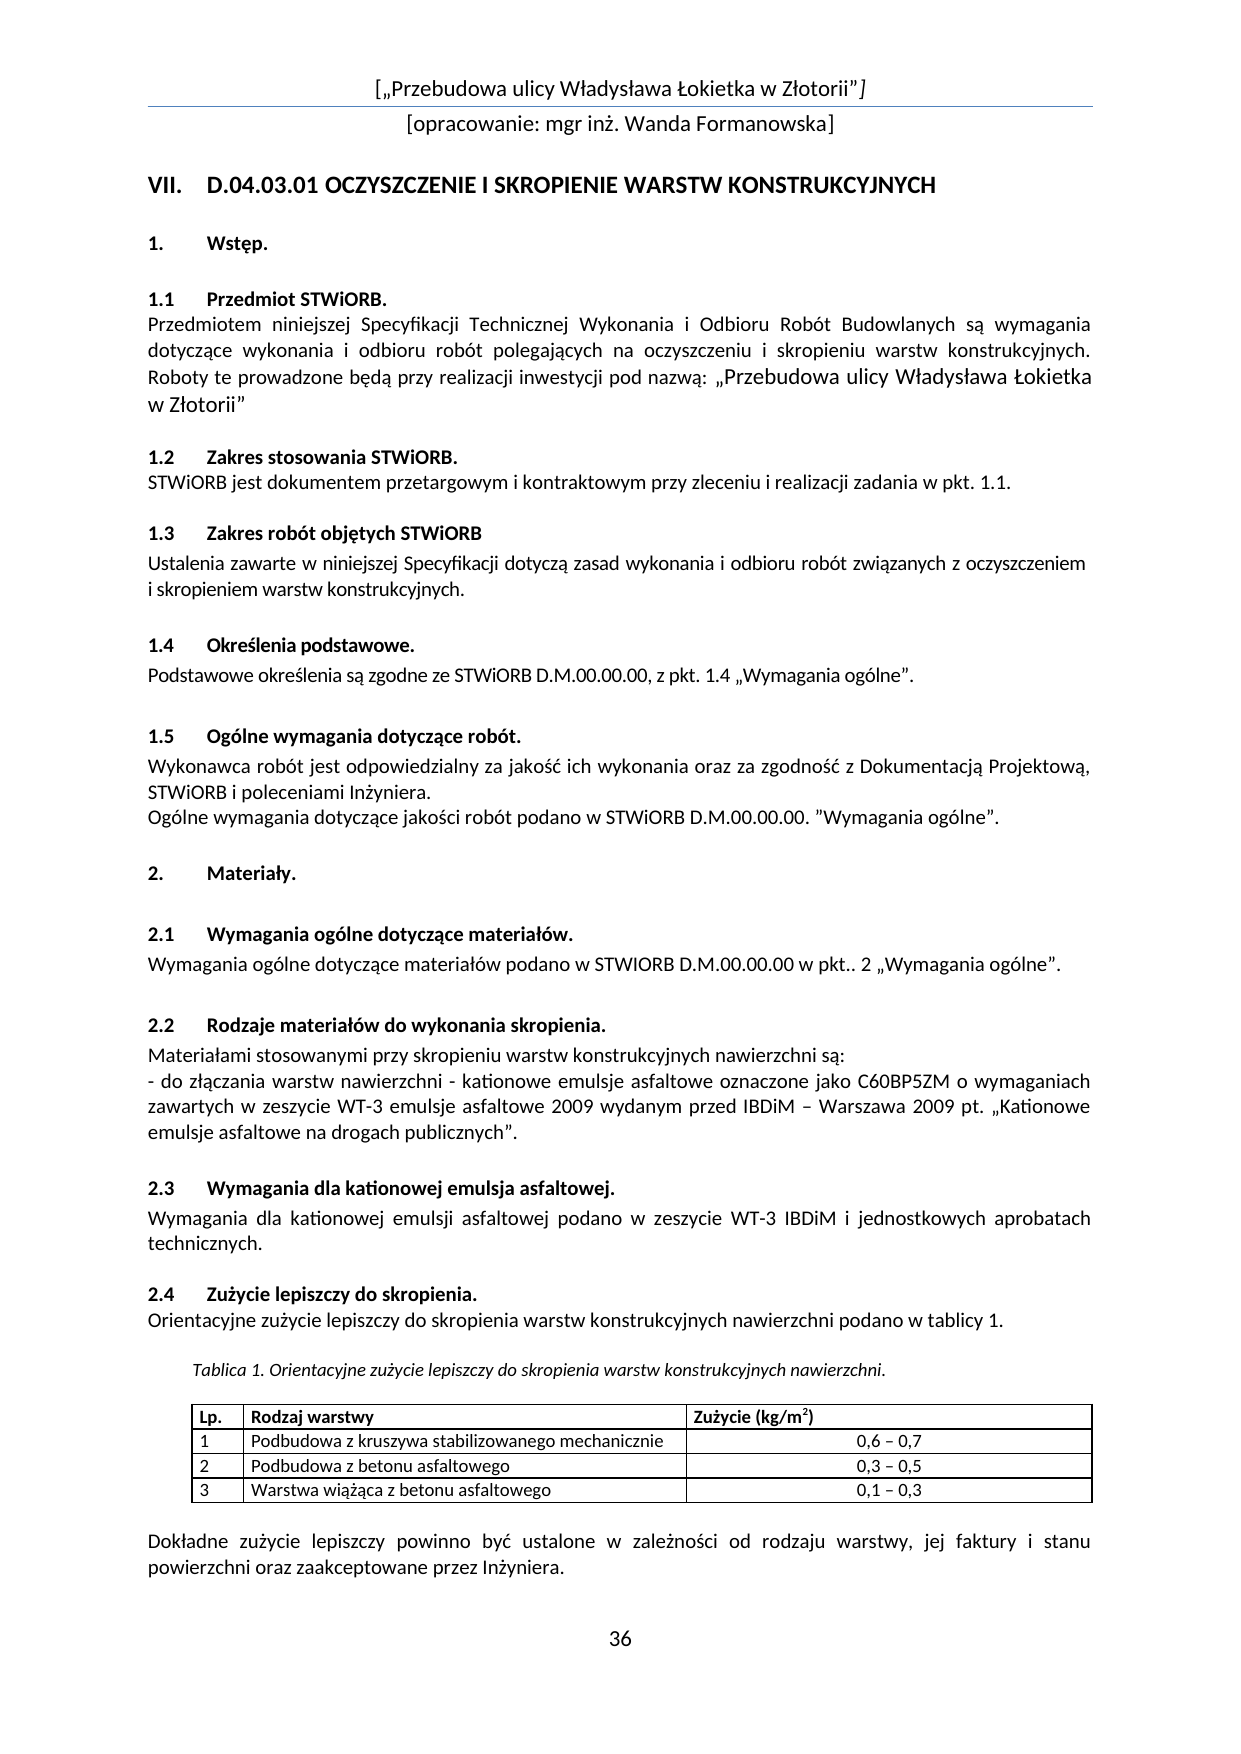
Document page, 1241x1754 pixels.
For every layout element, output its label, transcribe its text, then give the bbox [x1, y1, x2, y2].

text Ogólne wymagania dotyczące jakości robót podano w STWiORB D.M.00.00.00. ”Wymagania ogólne”. [148, 804, 1093, 830]
list Materiałami stosowanymi przy skropieniu warstw konstrukcyjnych nawierzchni są: [148, 1043, 1093, 1068]
text Przedmiotem niniejszej Specyfikacji Technicznej Wykonania i Odbioru Robót Budowlanych są wymagania dotyczące wykonania i odbioru robót polegających na oczyszczeniu i skropieniu warstw konstrukcyjnych. Roboty te prowadzone będą przy realizacji inwestycji pod nazwą: [148, 312, 1093, 418]
text Wymagania ogólne dotyczące materiałów podano w STWIORB D.M.00.00.00 w pkt.. 2 „Wymagania ogólne”. [148, 951, 1093, 977]
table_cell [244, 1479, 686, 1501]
text 2.1 Wymagania ogólne dotyczące materiałów. [148, 921, 1093, 946]
text 2.4 Zużycie lepiszczy do skropienia. [148, 1281, 1093, 1307]
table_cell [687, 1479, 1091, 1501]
text Ustalenia zawarte w niniejszej Specyfikacji dotyczą zasad wykonania i odbioru robót związanych z oczyszczeniem i skropieniem warstw konstrukcyjnych. [148, 551, 1093, 601]
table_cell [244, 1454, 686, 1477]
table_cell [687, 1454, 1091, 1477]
text 1.4 Określenia podstawowe. [148, 632, 1093, 657]
list Materiały. [148, 860, 1093, 886]
text Podstawowe określenia są zgodne ze STWiORB D.M.00.00.00, z pkt. 1.4 „Wymagania ogólne”. [148, 662, 1093, 688]
text 1.2 Zakres stosowania STWiORB. [148, 444, 1093, 469]
text - do złączania warstw nawierzchni - kationowe emulsje asfaltowe oznaczone jako C60BP5ZM o wymaganiach zawartych w zeszycie WT-3 emulsje asfaltowe 2009 wydanym przed IBDiM – Warszawa 2009 pt. „Kationowe emulsje asfaltowe na drogach publicznych”. [148, 1068, 1093, 1144]
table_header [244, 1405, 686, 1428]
text Wymagania dla kationowej emulsji asfaltowej podano w zeszycie WT-3 IBDiM i jednostkowych aprobatach technicznych. [148, 1205, 1093, 1256]
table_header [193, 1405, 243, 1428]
text STWiORB jest dokumentem przetargowym i kontraktowym przy zleceniu i realizacji zadania w pkt. 1.1. [148, 469, 1093, 495]
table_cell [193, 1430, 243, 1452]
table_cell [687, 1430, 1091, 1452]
text 1.5 Ogólne wymagania dotyczące robót. [148, 723, 1093, 748]
list Dokładne zużycie lepiszczy powinno być ustalone w zależności od rodzaju warstwy, jej faktury i stanu powierzchni oraz zaakceptowane przez Inżyniera. [148, 1528, 1093, 1579]
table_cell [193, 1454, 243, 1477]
text 2.2 Rodzaje materiałów do wykonania skropienia. [148, 1012, 1093, 1038]
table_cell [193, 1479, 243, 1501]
text 2.3 Wymagania dla kationowej emulsja asfaltowej. [148, 1175, 1093, 1200]
list Orientacyjne zużycie lepiszczy do skropienia warstw konstrukcyjnych nawierzchni podano w tablicy 1. [148, 1307, 1093, 1332]
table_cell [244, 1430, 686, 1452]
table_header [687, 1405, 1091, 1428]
text 1.3 Zakres robót objętych STWiORB [148, 520, 1093, 546]
list Wstęp. [148, 230, 1093, 256]
list D.04.03.01 OCZYSZCZENIE I SKROPIENIE WARSTW KONSTRUKCYJNYCH [148, 169, 1093, 200]
list Tablica 1. Orientacyjne zużycie lepiszczy do skropienia warstw konstrukcyjnych nawierzchni. [192, 1358, 1093, 1381]
list Przedmiot STWiORB. [148, 286, 1093, 312]
text Wykonawca robót jest odpowiedzialny za jakość ich wykonania oraz za zgodność z Dokumentacją Projektową, STWiORB i poleceniami Inżyniera. [148, 753, 1093, 804]
